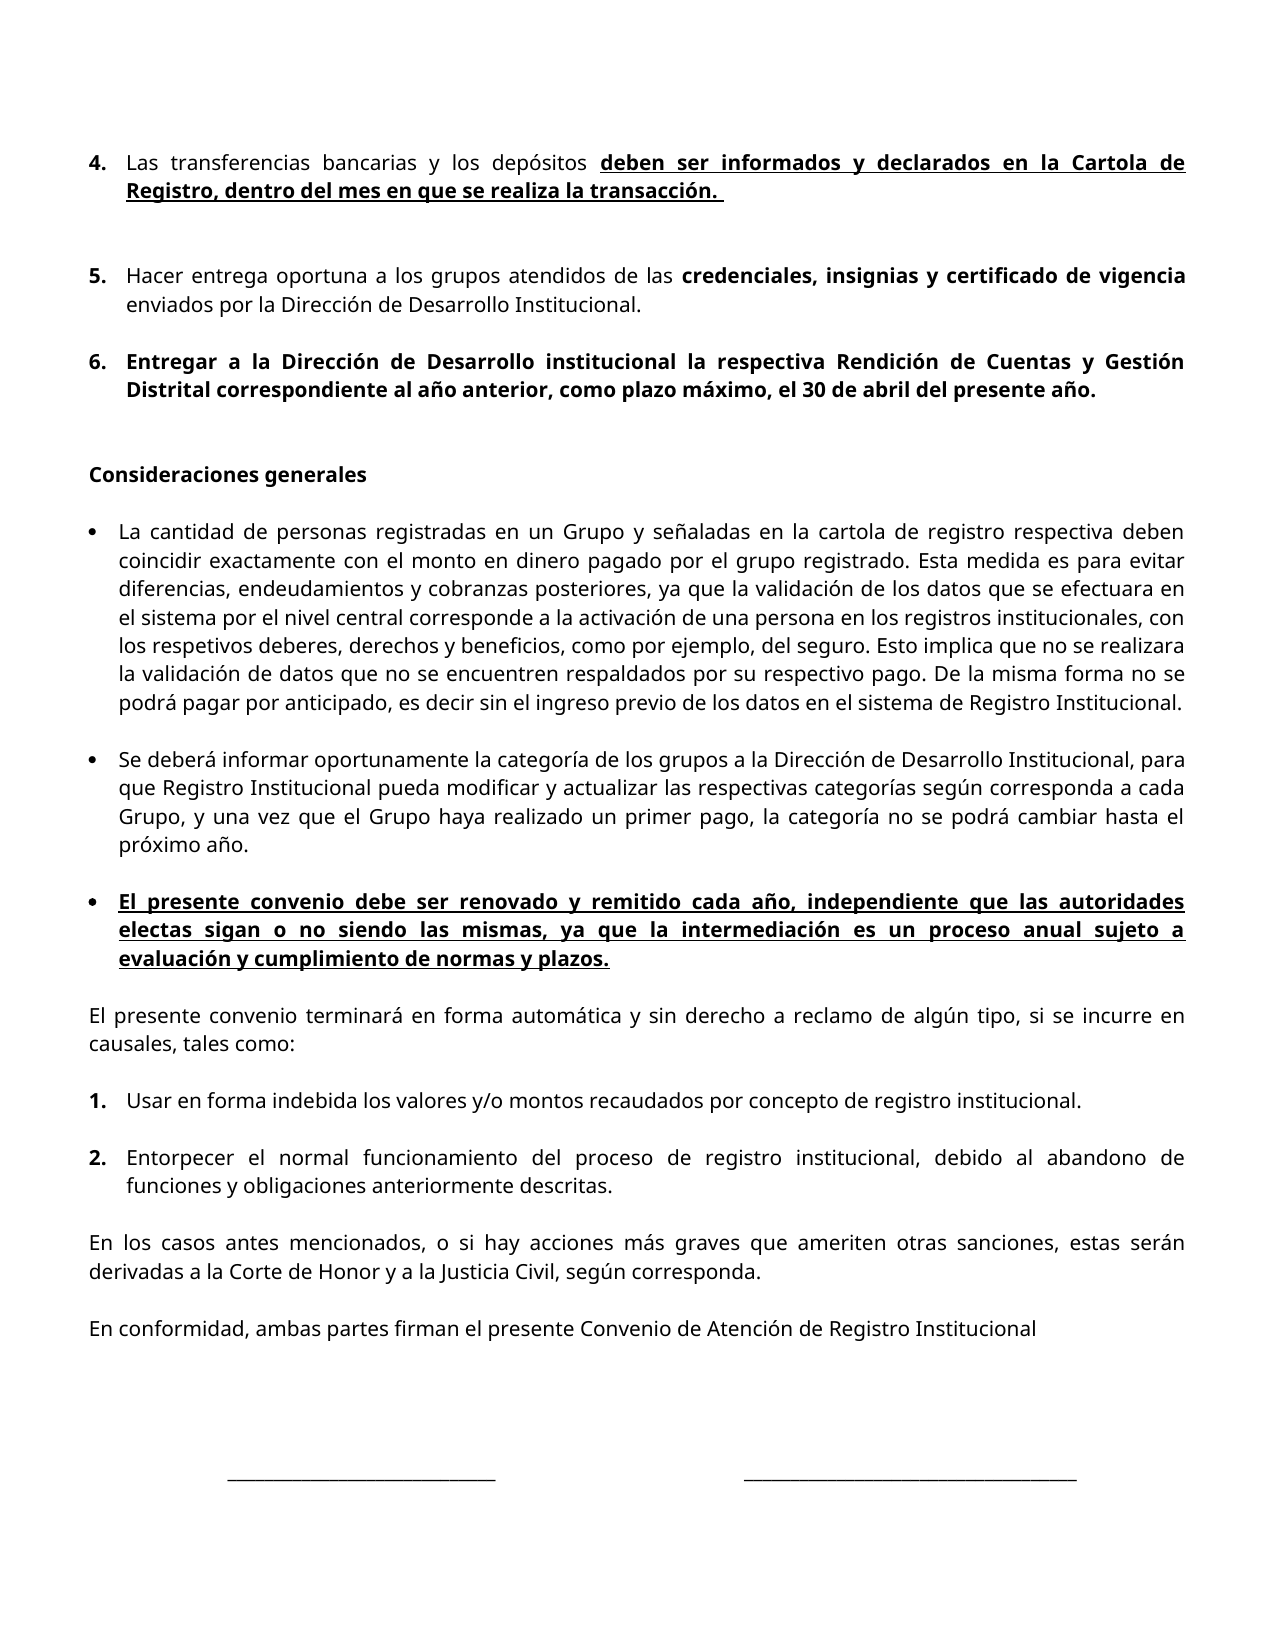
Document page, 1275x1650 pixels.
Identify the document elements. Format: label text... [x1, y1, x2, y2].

list La cantidad de personas registradas en un Grupo y señaladas en la cartola de registro respectiva deben coincidir exactamente con el monto en dinero pagado por el grupo registrado. Esta medida es para evitar diferencias, endeudamientos y cobranzas posteriores, ya que la validación de los datos que se efectuara en el sistema por el nivel central corresponde a la activación de una persona en los registros institucionales, con los respetivos deberes, derechos y beneficios, como por ejemplo, del seguro. Esto implica que no se realizara la validación de datos que no se encuentren respaldados por su respectivo pago. De la misma forma no se podrá pagar por anticipado, es decir sin el ingreso previo de los datos en el sistema de Registro Institucional. [89, 517, 1186, 716]
list El presente convenio debe ser renovado y remitido cada año, independiente que las autoridades electas sigan o no siendo las mismas, ya que la intermediación es un proceso anual sujeto a evaluación y cumplimiento de normas y plazos. [89, 887, 1186, 972]
list Usar en forma indebida los valores y/o montos recaudados por concepto de registro institucional. [89, 1086, 1186, 1114]
list Entregar a la Dirección de Desarrollo institucional la respectiva Rendición de Cuentas y Gestión Distrital correspondiente al año anterior, como plazo máximo, el 30 de abril del presente año. [89, 347, 1186, 404]
list Las transferencias bancarias y los depósitos deben ser informados y declarados en la Cartola de Registro, dentro del mes en que se realiza la transacción. [89, 148, 1186, 204]
text En los casos antes mencionados, o si hay acciones más graves que ameriten otras sanciones, estas serán derivadas a la Corte de Honor y a la Justicia Civil, según corresponda. [89, 1228, 1186, 1285]
list Entorpecer el normal funcionamiento del proceso de registro institucional, debido al abandono de funciones y obligaciones anteriormente descritas. [89, 1143, 1186, 1200]
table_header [89, 1399, 634, 1484]
list Hacer entrega oportuna a los grupos atendidos de las credenciales, insignias y certificado de vigencia enviados por la Dirección de Desarrollo Institucional. [89, 261, 1186, 318]
list Se deberá informar oportunamente la categoría de los grupos a la Dirección de Desarrollo Institucional, para que Registro Institucional pueda modificar y actualizar las respectivas categorías según corresponda a cada Grupo, y una vez que el Grupo haya realizado un primer pago, la categoría no se podrá cambiar hasta el próximo año. [89, 745, 1186, 859]
text En conformidad, ambas partes firman el presente Convenio de Atención de Registro Institucional [89, 1314, 1186, 1342]
text El presente convenio terminará en forma automática y sin derecho a reclamo de algún tipo, si se incurre en causales, tales como: [89, 1001, 1186, 1058]
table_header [634, 1399, 1187, 1484]
subtitle Consideraciones generales [89, 461, 1186, 489]
